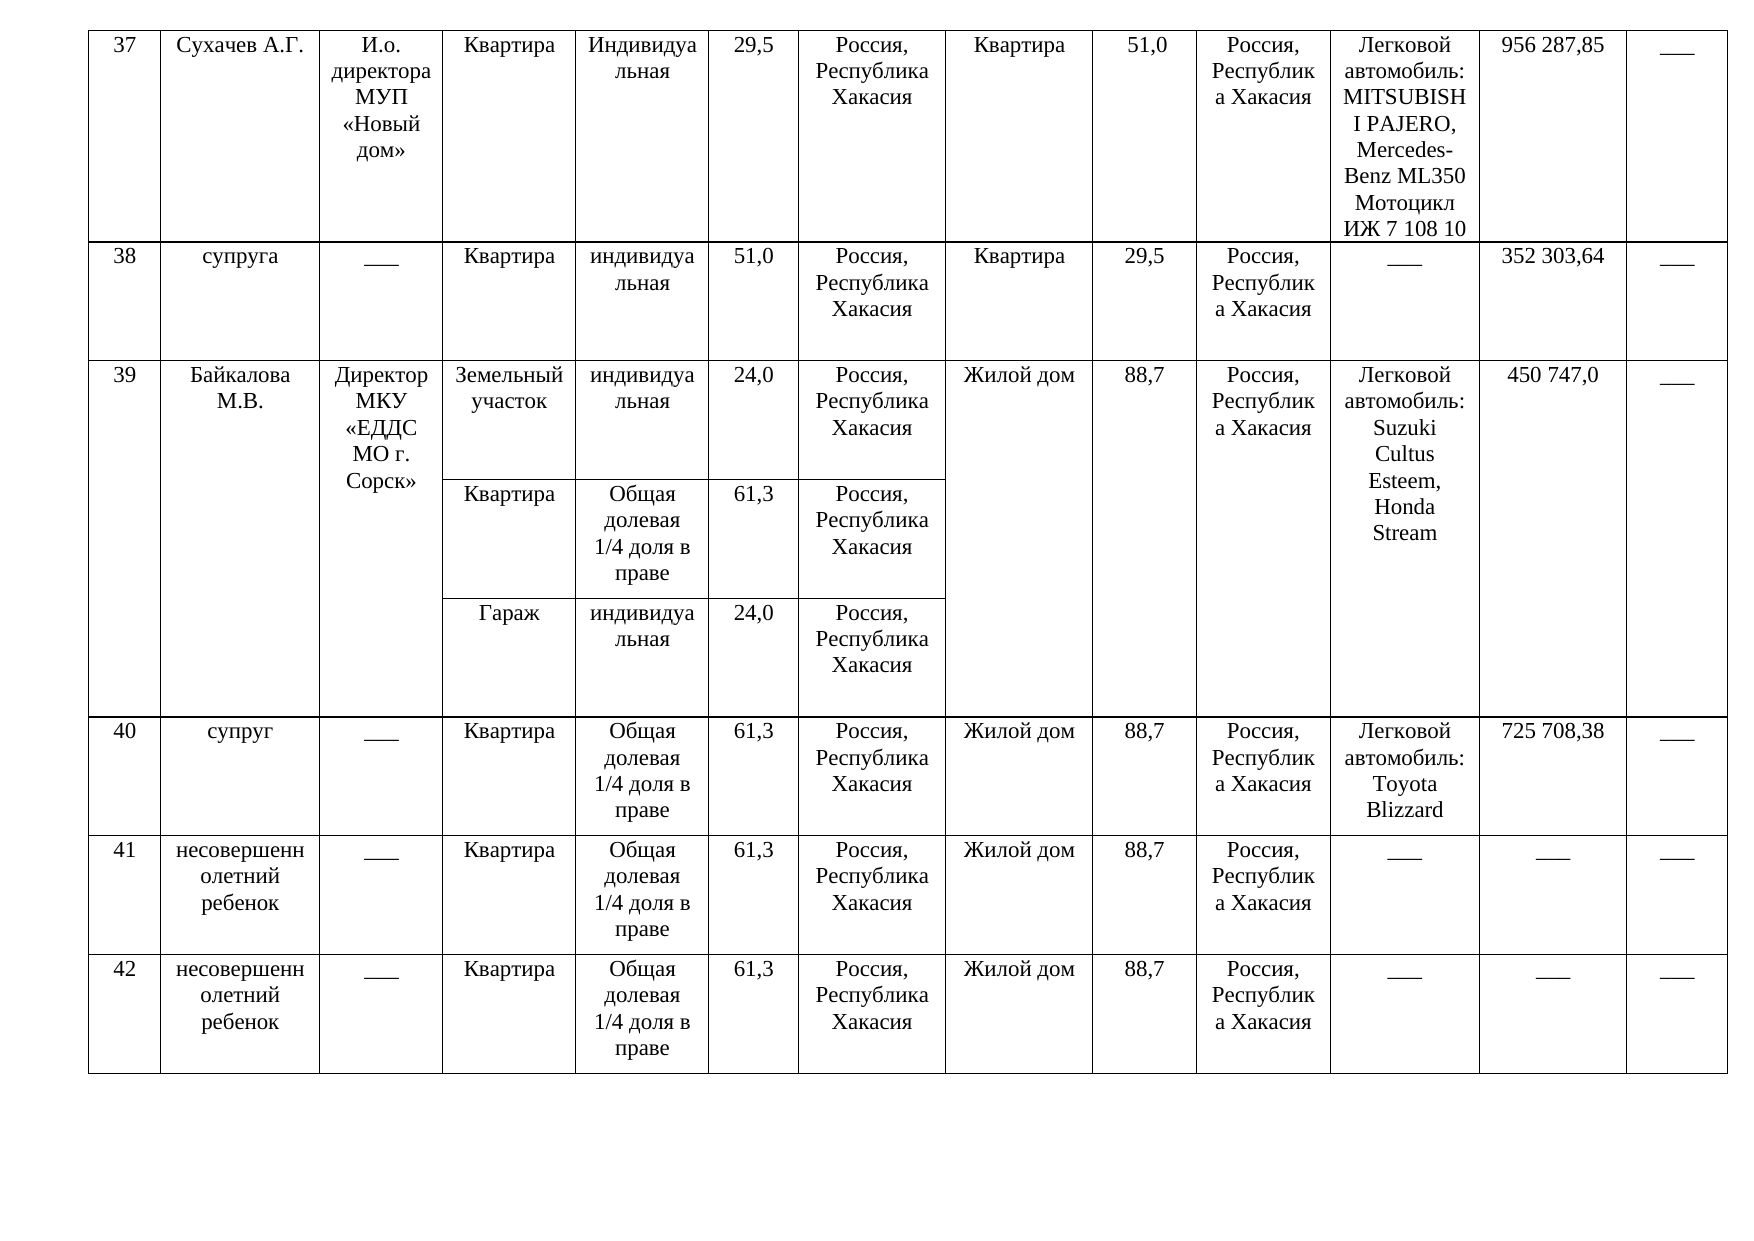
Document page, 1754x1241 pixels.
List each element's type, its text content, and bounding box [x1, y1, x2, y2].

table_cell 88,7 [1093, 955, 1196, 1073]
table_cell Общая долевая 1/4 доля в праве [576, 955, 708, 1073]
table_cell Общая долевая 1/4 доля в праве [576, 480, 708, 598]
table_cell 450 747,0 [1480, 361, 1626, 716]
table_cell Жилой дом [946, 955, 1092, 1073]
table_cell Россия, Республика Хакасия [799, 718, 945, 835]
table_cell супруг [161, 718, 319, 835]
table_cell Россия, Республика Хакасия [799, 836, 945, 954]
table_cell Легковой автомобиль: MITSUBISHI PAJERO, Mercedes-Benz ML350 Мотоцикл ИЖ 7 108 10 [1331, 31, 1479, 241]
table_cell 956 287,85 [1480, 31, 1626, 241]
table_cell Квартира [443, 243, 575, 360]
table_cell несовершеннолетний ребенок [161, 836, 319, 954]
table_cell Жилой дом [946, 718, 1092, 835]
table_cell Жилой дом [946, 836, 1092, 954]
table_cell 41 [89, 836, 160, 954]
table_cell 38 [89, 243, 160, 360]
table_cell 88,7 [1093, 718, 1196, 835]
table_cell 29,5 [709, 31, 798, 241]
table_cell Жилой дом [946, 361, 1092, 716]
table_cell супруга [161, 243, 319, 360]
table_cell индивидуальная [576, 599, 708, 716]
table_cell Индивидуальная [576, 31, 708, 241]
table_cell Россия, Республика Хакасия [799, 955, 945, 1073]
table_cell Легковой автомобиль: Suzuki Cultus Esteem, Honda Stream [1331, 361, 1479, 716]
table_cell 39 [89, 361, 160, 716]
table_cell Россия, Республика Хакасия [1197, 836, 1330, 954]
table_cell ___ [1331, 243, 1479, 360]
table_cell ___ [1627, 718, 1727, 835]
table_cell ___ [320, 718, 442, 835]
table_cell 352 303,64 [1480, 243, 1626, 360]
table_cell 29,5 [1093, 243, 1196, 360]
table_cell 24,0 [709, 599, 798, 716]
table_cell Квартира [443, 31, 575, 241]
table_cell Квартира [946, 31, 1092, 241]
table_cell Квартира [443, 718, 575, 835]
table_cell 61,3 [709, 718, 798, 835]
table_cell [799, 31, 945, 241]
table_cell индивидуальная [576, 361, 708, 479]
table_cell 37 [89, 31, 160, 241]
table_cell ___ [320, 955, 442, 1073]
table_cell 88,7 [1093, 836, 1196, 954]
table_cell ___ [1331, 955, 1479, 1073]
table_cell Общая долевая 1/4 доля в праве [576, 718, 708, 835]
table_cell ___ [1627, 243, 1727, 360]
table_cell 725 708,38 [1480, 718, 1626, 835]
table_cell ___ [1331, 836, 1479, 954]
table_cell Гараж [443, 599, 575, 716]
table_cell ___ [1627, 836, 1727, 954]
table_cell ___ [320, 243, 442, 360]
table_cell Квартира [946, 243, 1092, 360]
table_cell Россия, Республика Хакасия [799, 361, 945, 479]
table_cell индивидуальная [576, 243, 708, 360]
table_cell Россия, Республика Хакасия [1197, 718, 1330, 835]
table_cell ___ [1480, 836, 1626, 954]
table_cell Россия, Республика Хакасия [1197, 361, 1330, 716]
table_cell 42 [89, 955, 160, 1073]
table_cell И.о. директора МУП «Новый дом» [320, 31, 442, 241]
table_cell ___ [1627, 361, 1727, 716]
table_cell ___ [1480, 955, 1626, 1073]
table_cell Легковой автомобиль: Toyota Blizzard [1331, 718, 1479, 835]
table_cell Квартира [443, 480, 575, 598]
table_cell Земельный участок [443, 361, 575, 479]
table_cell Россия, Республика Хакасия [799, 243, 945, 360]
table_cell 61,3 [709, 955, 798, 1073]
table_cell 51,0 [1093, 31, 1196, 241]
table_cell ___ [1627, 955, 1727, 1073]
table_cell Россия, Республика Хакасия [799, 480, 945, 598]
table_cell 40 [89, 718, 160, 835]
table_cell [161, 955, 319, 1073]
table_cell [1197, 31, 1330, 241]
table_cell Общая долевая 1/4 доля в праве [576, 836, 708, 954]
table_cell Сухачев А.Г. [161, 31, 319, 241]
table_cell 61,3 [709, 480, 798, 598]
table_cell Директор МКУ «ЕДДС МО г. Сорск» [320, 361, 442, 716]
table_cell Россия, Республика Хакасия [1197, 243, 1330, 360]
table_cell ___ [1627, 31, 1727, 241]
table_cell 51,0 [709, 243, 798, 360]
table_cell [1197, 955, 1330, 1073]
table_cell 24,0 [709, 361, 798, 479]
table_cell ___ [320, 836, 442, 954]
table_cell 61,3 [709, 836, 798, 954]
table_cell Квартира [443, 836, 575, 954]
table_cell Россия, Республика Хакасия [799, 599, 945, 716]
table_cell Байкалова М.В. [161, 361, 319, 716]
table_cell Квартира [443, 955, 575, 1073]
table_cell 88,7 [1093, 361, 1196, 716]
